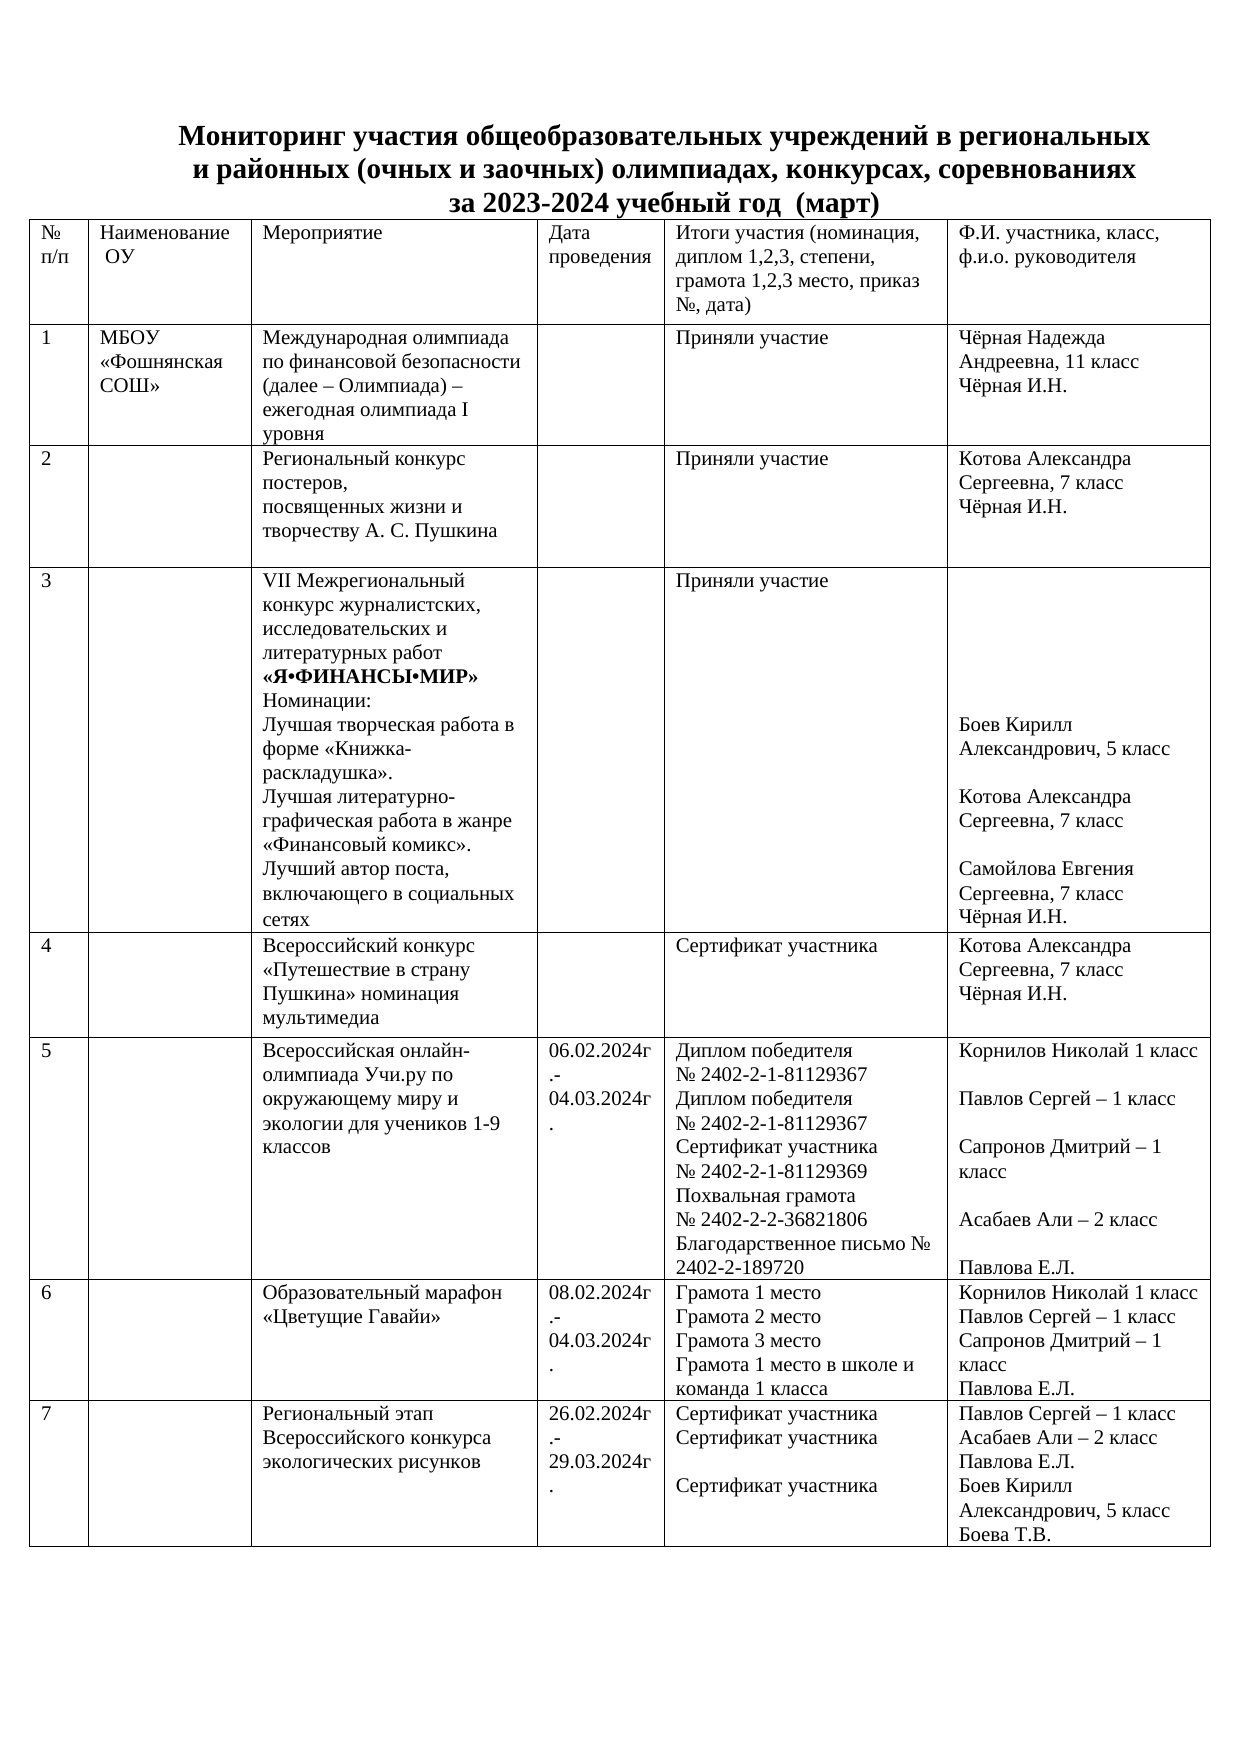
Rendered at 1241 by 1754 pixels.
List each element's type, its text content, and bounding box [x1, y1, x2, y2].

table_cell МБОУ «Фошнянская СОШ» [89, 325, 251, 445]
table_header Ф.И. участника, класс, ф.и.о. руководителя [948, 220, 1210, 324]
table_cell Приняли участие [665, 446, 947, 567]
table_cell Котова Александра Сергеевна, 7 класс Чёрная И.Н. [948, 933, 1210, 1037]
table_cell [89, 568, 251, 932]
table_cell [538, 568, 664, 932]
table_cell Образовательный марафон «Цветущие Гавайи» [252, 1280, 537, 1400]
table_cell 7 [30, 1401, 88, 1546]
table_cell 2 [30, 446, 88, 567]
table_header Итоги участия (номинация, диплом 1,2,3, степени, грамота 1,2,3 место, приказ №, дата) [665, 220, 947, 324]
table_cell Котова Александра Сергеевна, 7 класс Чёрная И.Н. [948, 446, 1210, 567]
table_cell Грамота 1 место Грамота 2 место Грамота 3 место Грамота 1 место в школе и команда 1 класса [665, 1280, 947, 1400]
table_cell Региональный этап Всероссийского конкурса экологических рисунков [252, 1401, 537, 1546]
table_cell Международная олимпиада по финансовой безопасности (далее – Олимпиада) – ежегодная олимпиада I уровня [252, 325, 537, 445]
table_cell Диплом победителя № 2402-2-1-81129367 Диплом победителя № 2402-2-1-81129367 Сертификат участника № 2402-2-1-81129369 Похвальная грамота № 2402-2-2-36821806 Благодарственное письмо № 2402-2-189720 [665, 1038, 947, 1279]
table_cell 06.02.2024г.-04.03.2024г. [538, 1038, 664, 1279]
table_cell [89, 446, 251, 567]
table_cell Приняли участие [665, 568, 947, 932]
text Мониторинг участия общеобразовательных учреждений в региональных и районных (очных и заочных) олимпиадах, конкурсах, соревнованиях [177, 118, 1152, 185]
table_cell Всероссийская онлайн-олимпиада Учи.ру по окружающему миру и экологии для учеников 1-9 классов [252, 1038, 537, 1279]
table_cell Региональный конкурс постеров, посвященных жизни и творчеству А. С. Пушкина [252, 446, 537, 567]
table_cell Сертификат участника Сертификат участника Сертификат участника [665, 1401, 947, 1546]
table_cell Сертификат участника [665, 933, 947, 1037]
table_header № п/п [30, 220, 88, 324]
table_cell [538, 446, 664, 567]
table_cell Корнилов Николай 1 класс Павлов Сергей – 1 класс Сапронов Дмитрий – 1 класс Павлова Е.Л. [948, 1280, 1210, 1400]
table_cell [538, 933, 664, 1037]
table_cell Павлов Сергей – 1 класс Асабаев Али – 2 класс Павлова Е.Л. Боев Кирилл Александрович, 5 класс Боева Т.В. [948, 1401, 1210, 1546]
table_cell [89, 933, 251, 1037]
text за 2023-2024 учебный год (март) [177, 185, 1152, 219]
table_cell [89, 1038, 251, 1279]
table_cell 1 [30, 325, 88, 445]
table_header Наименование ОУ [89, 220, 251, 324]
table_cell Боев Кирилл Александрович, 5 класс Котова Александра Сергеевна, 7 класс Самойлова Евгения Сергеевна, 7 класс Чёрная И.Н. [948, 568, 1210, 932]
table_cell 5 [30, 1038, 88, 1279]
table_cell 26.02.2024г.- 29.03.2024г. [538, 1401, 664, 1546]
table_cell [538, 325, 664, 445]
table_cell [89, 1401, 251, 1546]
table_header Дата проведения [538, 220, 664, 324]
table_cell Корнилов Николай 1 класс Павлов Сергей – 1 класс Сапронов Дмитрий – 1 класс Асабаев Али – 2 класс Павлова Е.Л. [948, 1038, 1210, 1279]
table_cell Чёрная Надежда Андреевна, 11 класс Чёрная И.Н. [948, 325, 1210, 445]
table_cell Приняли участие [665, 325, 947, 445]
table_cell 6 [30, 1280, 88, 1400]
table_cell 08.02.2024г.-04.03.2024г. [538, 1280, 664, 1400]
table_cell 3 [30, 568, 88, 932]
table_header Мероприятие [252, 220, 537, 324]
table_cell 4 [30, 933, 88, 1037]
table_cell [89, 1280, 251, 1400]
table_cell Всероссийский конкурс «Путешествие в страну Пушкина» номинация мультимедиа [252, 933, 537, 1037]
table_cell VII Межрегиональный конкурс журналистских, исследовательских и литературных работ «Я•ФИНАНСЫ•МИР» Номинации: Лучшая творческая работа в форме «Книжка-раскладушка». Лучшая литературно-графическая работа в жанре «Финансовый комикс». Лучший автор поста, включающего в социальных сетях [252, 568, 537, 932]
